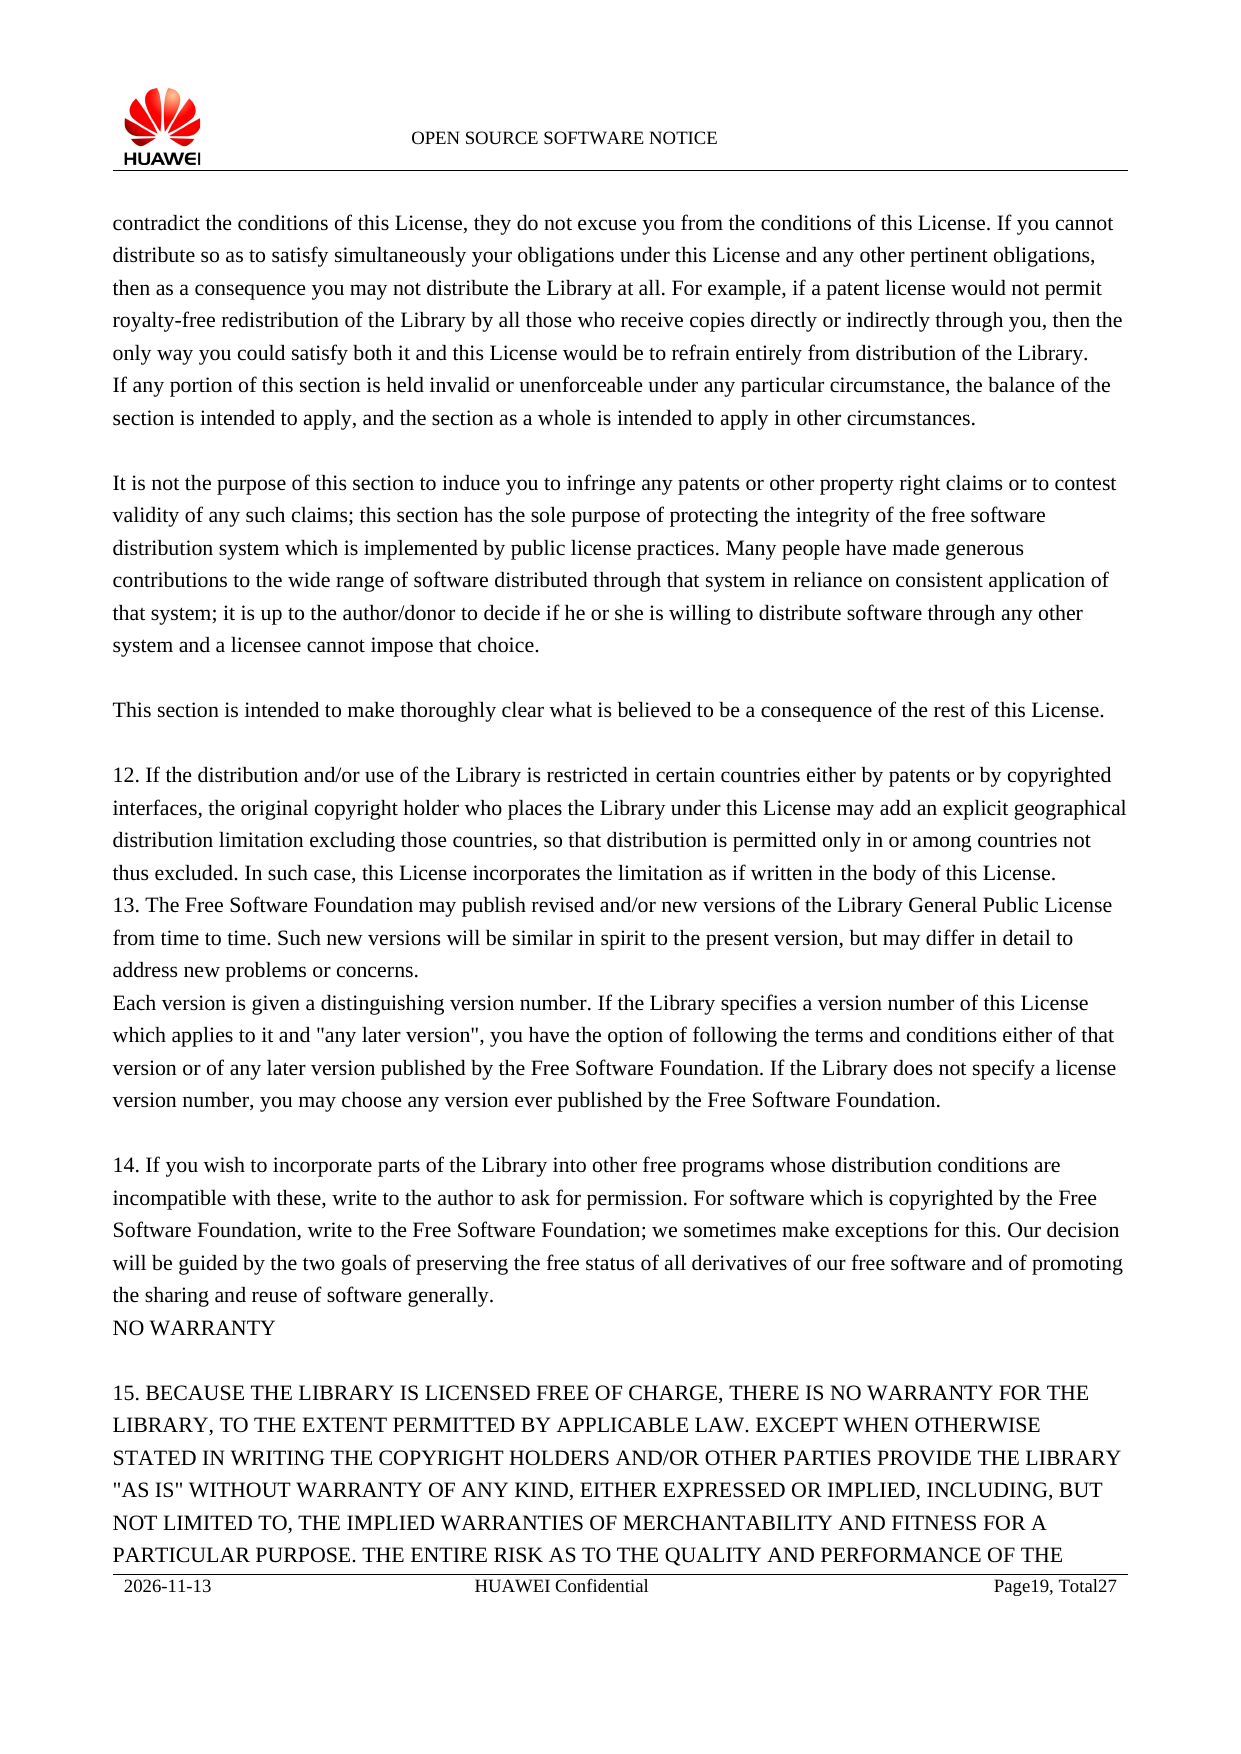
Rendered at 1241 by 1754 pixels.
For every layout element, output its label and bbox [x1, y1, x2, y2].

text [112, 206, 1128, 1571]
picture [124, 88, 201, 165]
